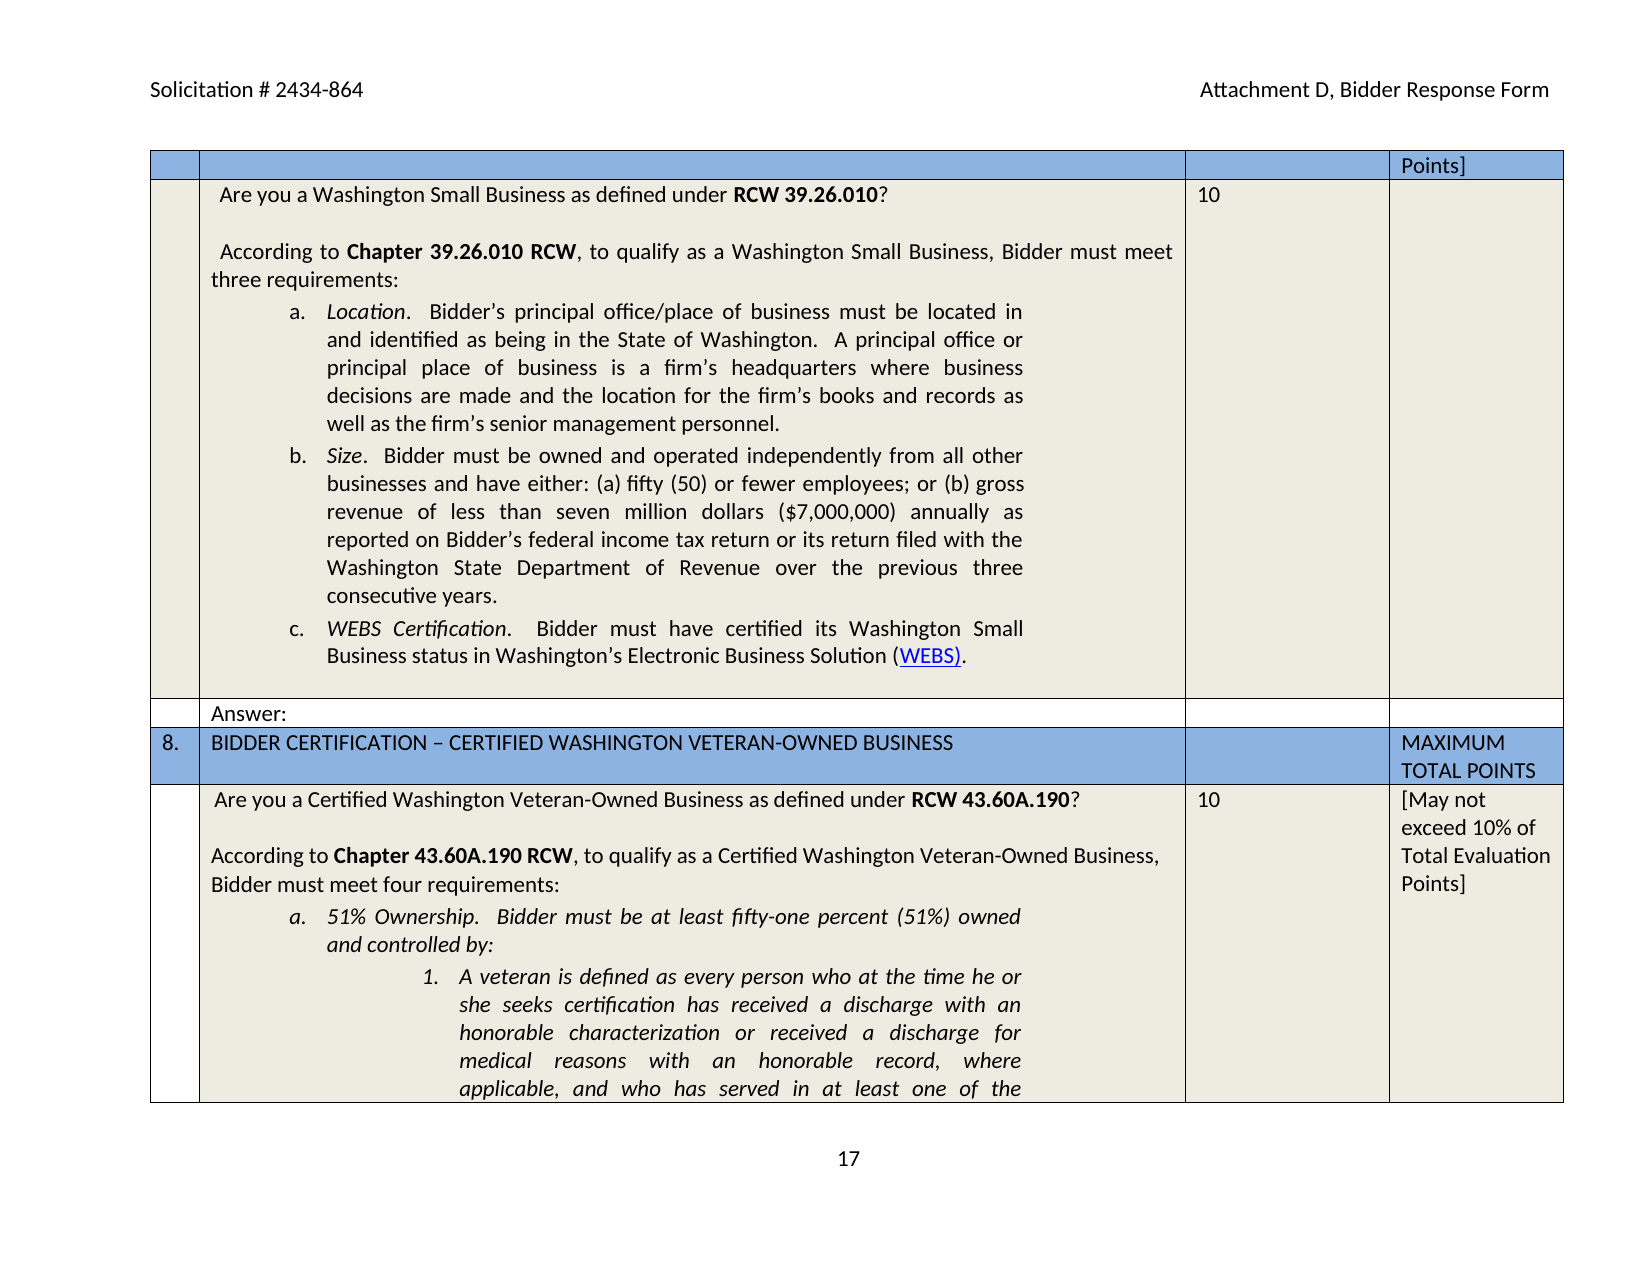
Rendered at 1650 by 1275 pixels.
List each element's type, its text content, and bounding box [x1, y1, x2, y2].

table_cell [1390, 180, 1563, 698]
table_cell [1186, 151, 1389, 179]
table_cell [1186, 728, 1389, 784]
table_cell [1390, 785, 1563, 1102]
table_cell Answer: [200, 699, 1185, 727]
table_cell 7. [151, 151, 199, 179]
table_cell Are you a Washington Small Business as defined under RCW 39.26.010? According to Chapter 39.26.010 RCW, to qualify as a Washington Small Business, Bidder must meet three requirements: Location. Bidder’s principal office/place of business must be located in and identified as being in the State of Washington. A principal office or principal place of business is a firm’s headquarters where business decisions are made and the location for the firm’s books and records as well as the firm’s senior management personnel. Size. Bidder must be owned and operated independently from all other businesses and have either: (a) fifty (50) or fewer employees; or (b) gross revenue of less than seven million dollars ($7,000,000) annually as reported on Bidder’s federal income tax return or its return filed with the Washington State Department of Revenue over the previous three consecutive years. WEBS Certification. Bidder must have certified its Washington Small Business status in Washington’s Electronic Business Solution (WEBS). [200, 180, 1185, 698]
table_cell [1390, 151, 1563, 179]
table_cell [1390, 699, 1563, 727]
table_cell [151, 785, 199, 1102]
table_cell [151, 699, 199, 727]
table_cell MAXIMUM TOTAL POINTS [1390, 728, 1563, 784]
table_cell BIDDER CERTIFICATION – CERTIFIED WASHINGTON VETERAN-OWNED BUSINESS [200, 728, 1185, 784]
table_cell [1186, 699, 1389, 727]
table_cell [200, 785, 1185, 1102]
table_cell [200, 151, 1185, 179]
table_cell 10 [1186, 785, 1389, 1102]
table_cell 8. [151, 728, 199, 784]
table_cell 10 [1186, 180, 1389, 698]
table_cell [151, 180, 199, 698]
